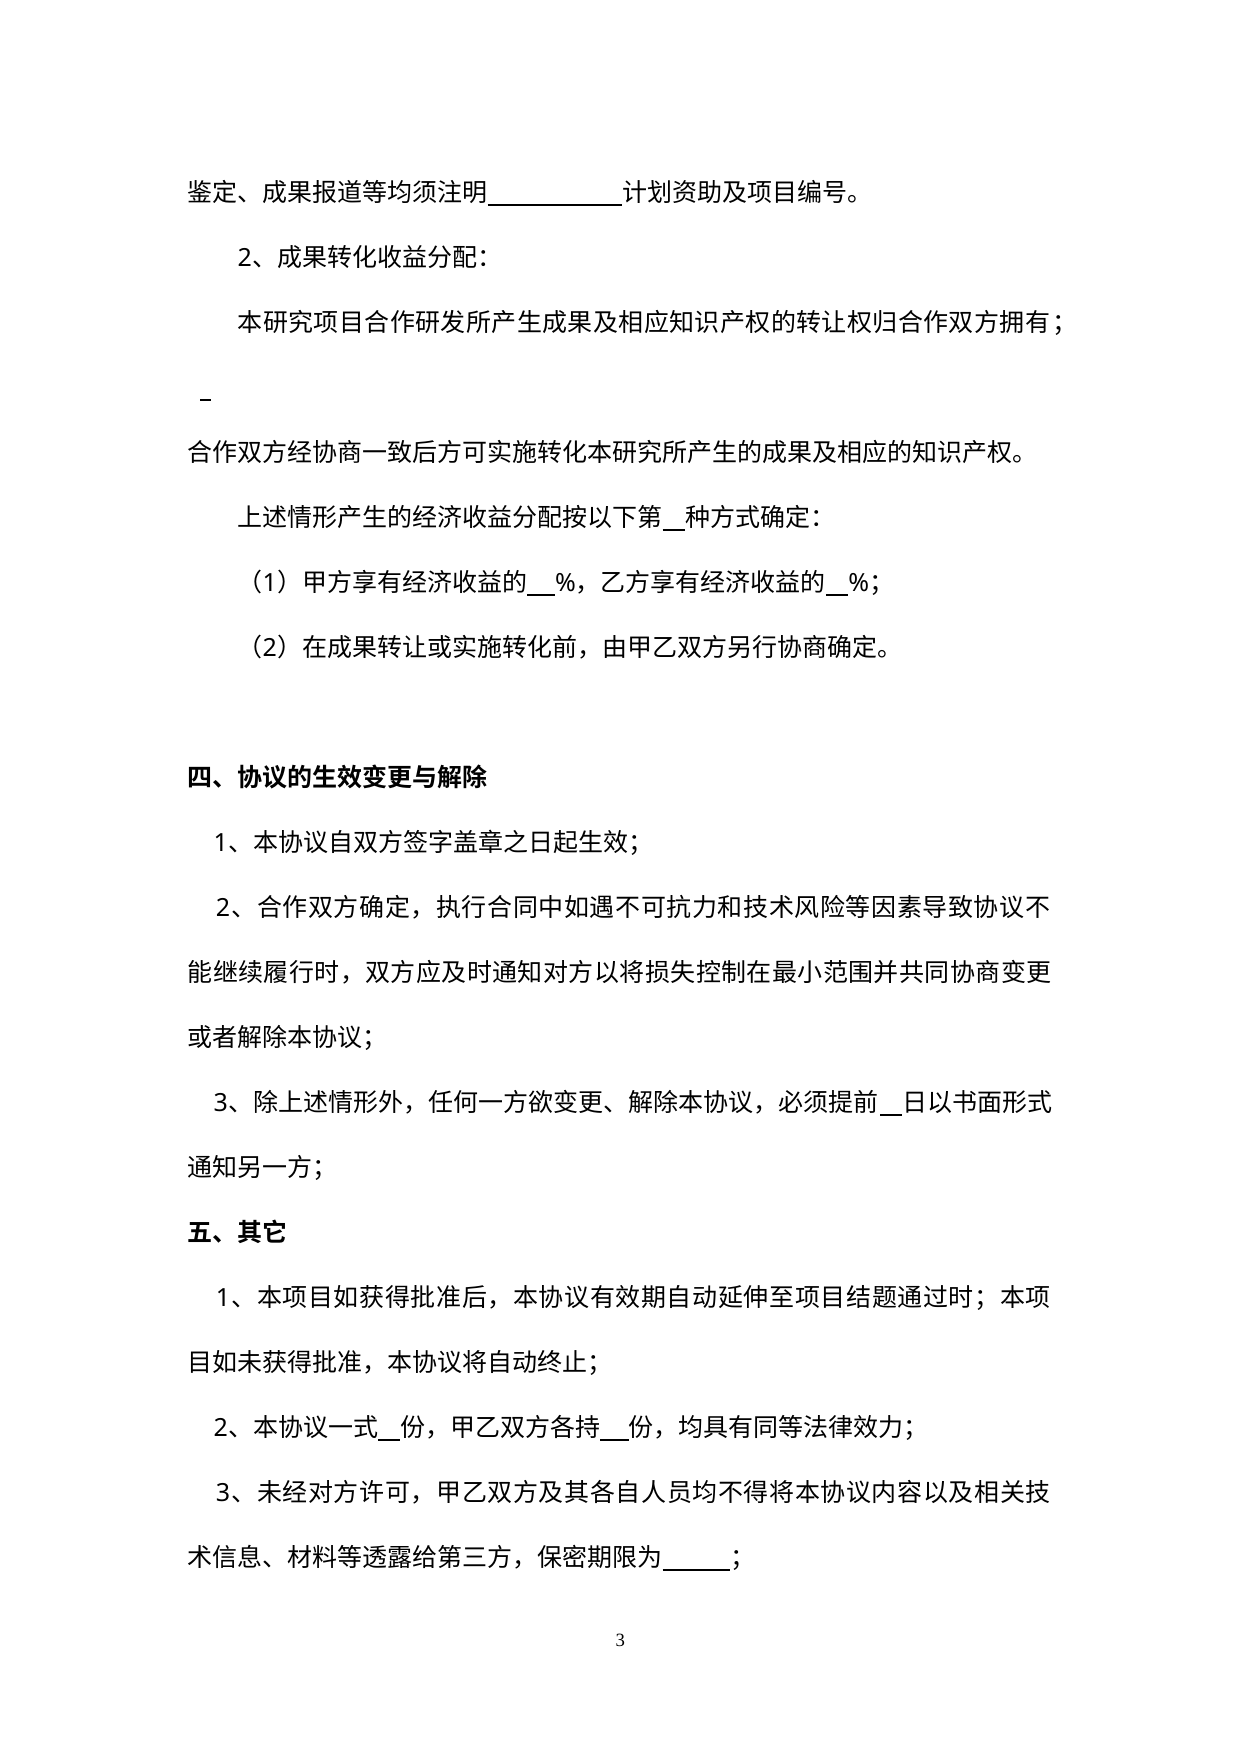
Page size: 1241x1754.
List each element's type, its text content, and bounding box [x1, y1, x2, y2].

text 本研究项目合作研发所产生成果及相应知识产权的转让权归合作双方拥有； [200, 288, 1053, 418]
text 合作双方经协商一致后方可实施转化本研究所产生的成果及相应的知识产权。 [187, 418, 1053, 483]
text （2）在成果转让或实施转化前，由甲乙双方另行协商确定。 [187, 613, 1053, 678]
text 五、其它 1、本项目如获得批准后，本协议有效期自动延伸至项目结题通过时；本项目如未获得批准，本协议将自动终止； 2、本协议一式 份，甲乙双方各持 份，均具有同等法律效力； 3、未经对方许可，甲乙双方及其各自人员均不得将本协议内容以及相关技术信息、材料等透露给第三方，保密期限为 ； [187, 1198, 1053, 1588]
text 上述情形产生的经济收益分配按以下第 种方式确定： [187, 483, 1053, 548]
text （1）甲方享有经济收益的 %，乙方享有经济收益的 %； [187, 548, 1053, 613]
text 2、成果转化收益分配： [187, 223, 1053, 288]
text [187, 158, 1053, 223]
text 四、协议的生效变更与解除 1、本协议自双方签字盖章之日起生效； 2、合作双方确定，执行合同中如遇不可抗力和技术风险等因素导致协议不能继续履行时，双方应及时通知对方以将损失控制在最小范围并共同协商变更或者解除本协议； 3、除上述情形外，任何一方欲变更、解除本协议，必须提前 日以书面形式通知另一方； [187, 743, 1053, 1198]
